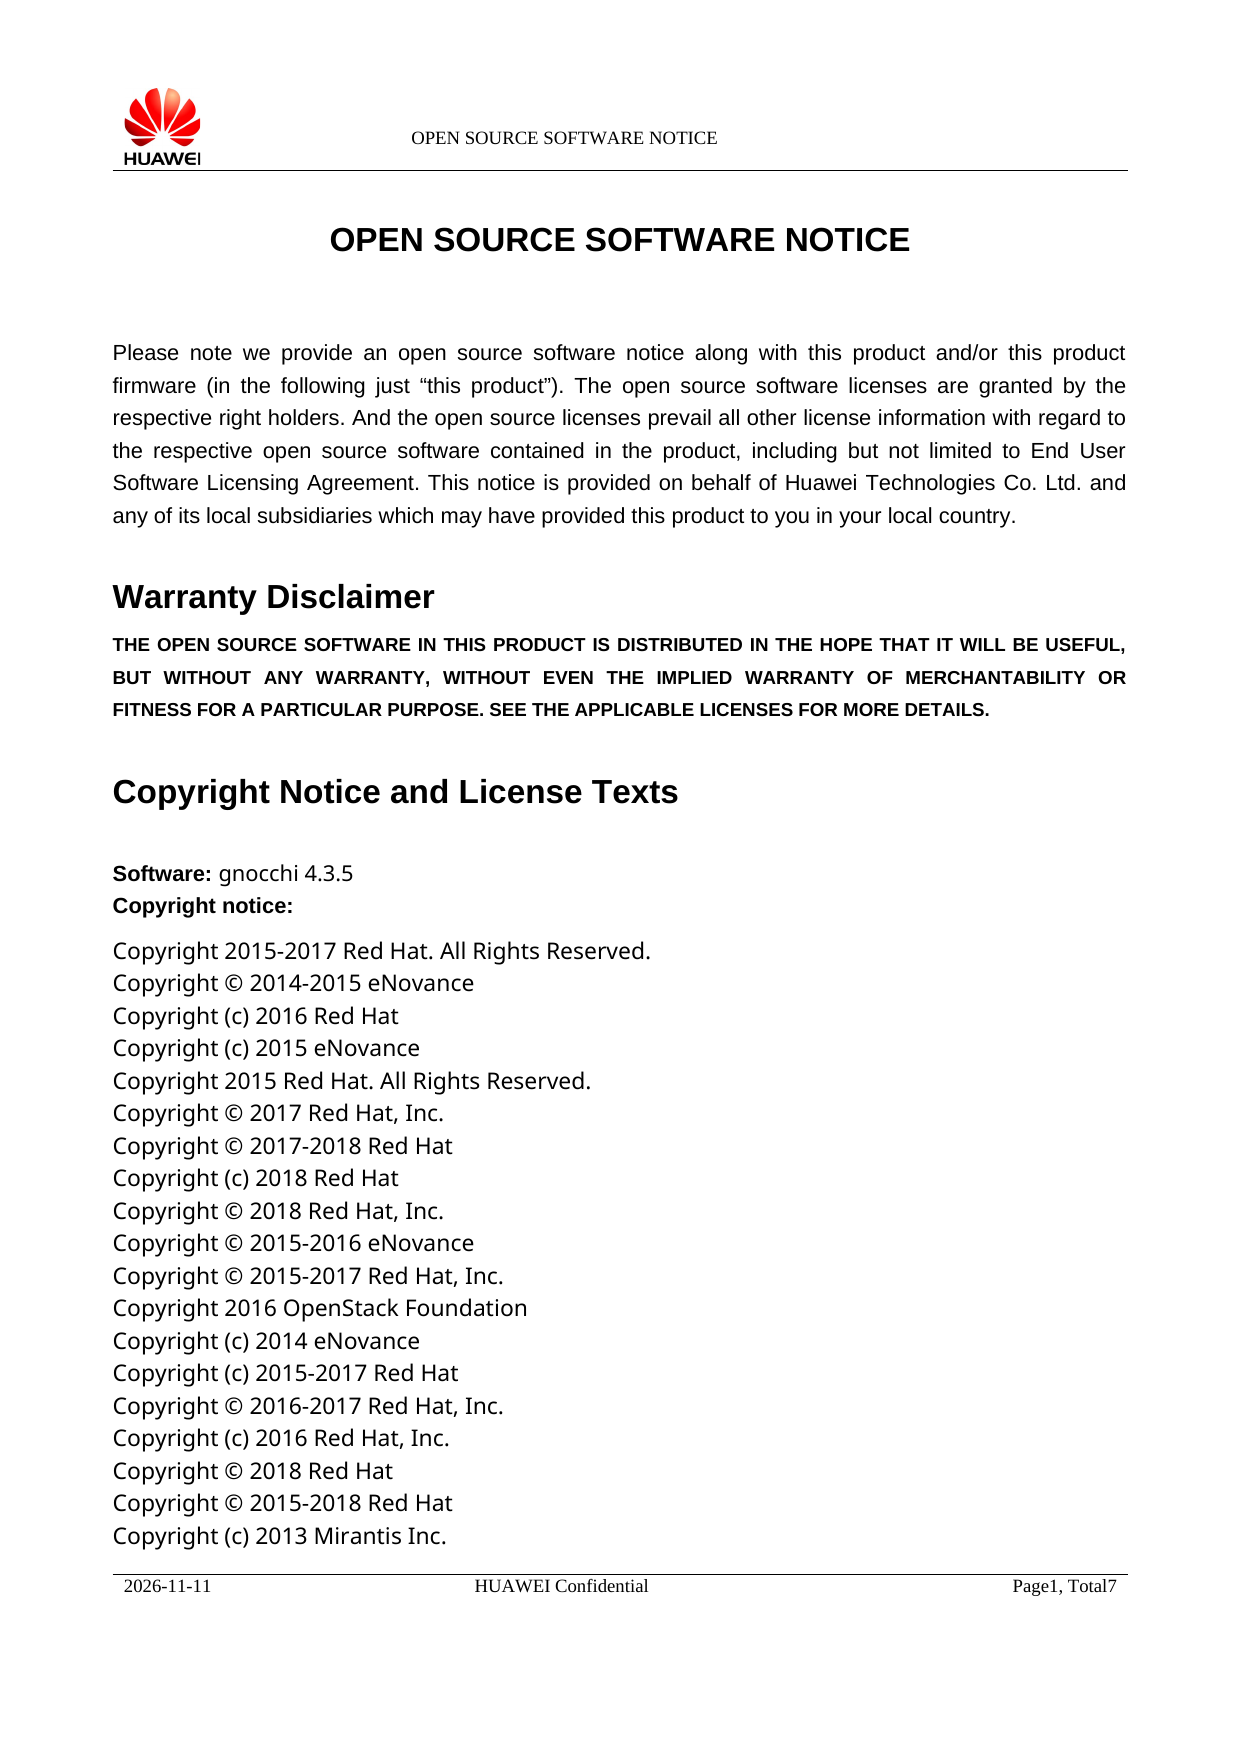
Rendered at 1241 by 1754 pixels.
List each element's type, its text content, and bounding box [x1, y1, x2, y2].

text The open source software in this product is distributed in the hope that it will be useful, but WITHOUT ANY WARRANTY, without even the implied warranty of MERCHANTABILITY or FITNESS FOR A PARTICULAR PURPOSE. See the applicable licenses for more details. [112, 629, 1128, 726]
text OPEN SOURCE SOFTWARE NOTICE [112, 206, 1128, 271]
title Software: gnocchi 4.3.5 [112, 856, 1128, 889]
text Please note we provide an open source software notice along with this product and/or this product firmware (in the following just “this product”). The open source software licenses are granted by the respective right holders. And the open source licenses prevail all other license information with regard to the respective open source software contained in the product, including but not limited to End User Software Licensing Agreement. This notice is provided on behalf of Huawei Technologies Co. Ltd. and any of its local subsidiaries which may have provided this product to you in your local country. [112, 336, 1128, 531]
text Copyright notice: [112, 889, 1128, 921]
text Copyright Notice and License Texts [112, 759, 1128, 824]
text Warranty Disclaimer [112, 564, 1128, 629]
picture [124, 88, 201, 165]
